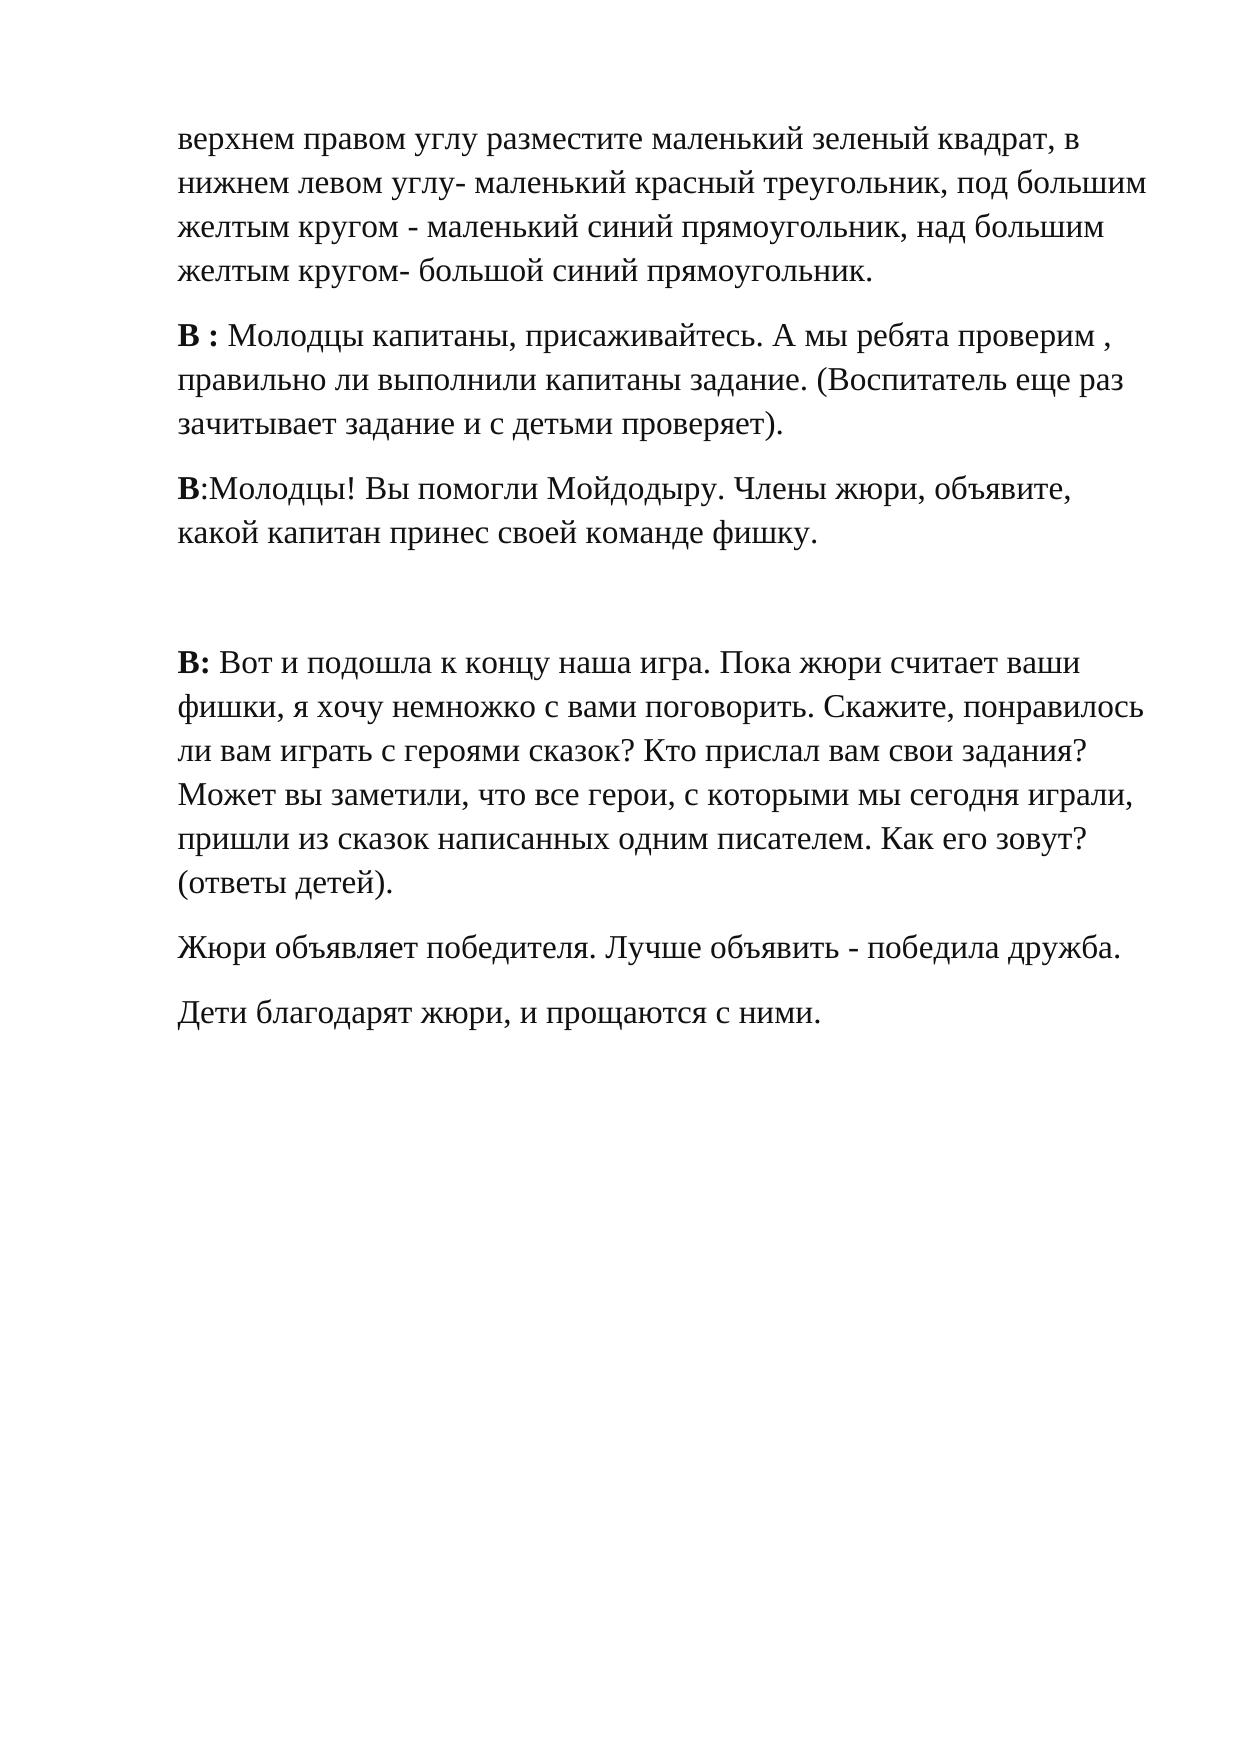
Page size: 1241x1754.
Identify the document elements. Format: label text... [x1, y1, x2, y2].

text В : Молодцы капитаны, присаживайтесь. А мы ребята проверим , правильно ли выполнили капитаны задание. (Воспитатель еще раз зачитывает задание и с детьми проверяет). [177, 315, 1152, 442]
text В:Молодцы! Вы помогли Мойдодыру. Члены жюри, объявите, какой капитан принес своей команде фишку. [177, 468, 1152, 551]
text Дети благодарят жюри, и прощаются с ними. [177, 992, 1152, 1031]
text Жюри объявляет победителя. Лучше объявить - победила дружба. [177, 927, 1152, 966]
text В: Вот и подошла к концу наша игра. Пока жюри считает ваши фишки, я хочу немножко с вами поговорить. Скажите, понравилось ли вам играть с героями сказок? Кто прислал вам свои задания? Может вы заметили, что все герои, с которыми мы сегодня играли, пришли из сказок написанных одним писателем. Как его зовут? (ответы детей). [177, 642, 1152, 901]
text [177, 118, 1152, 289]
